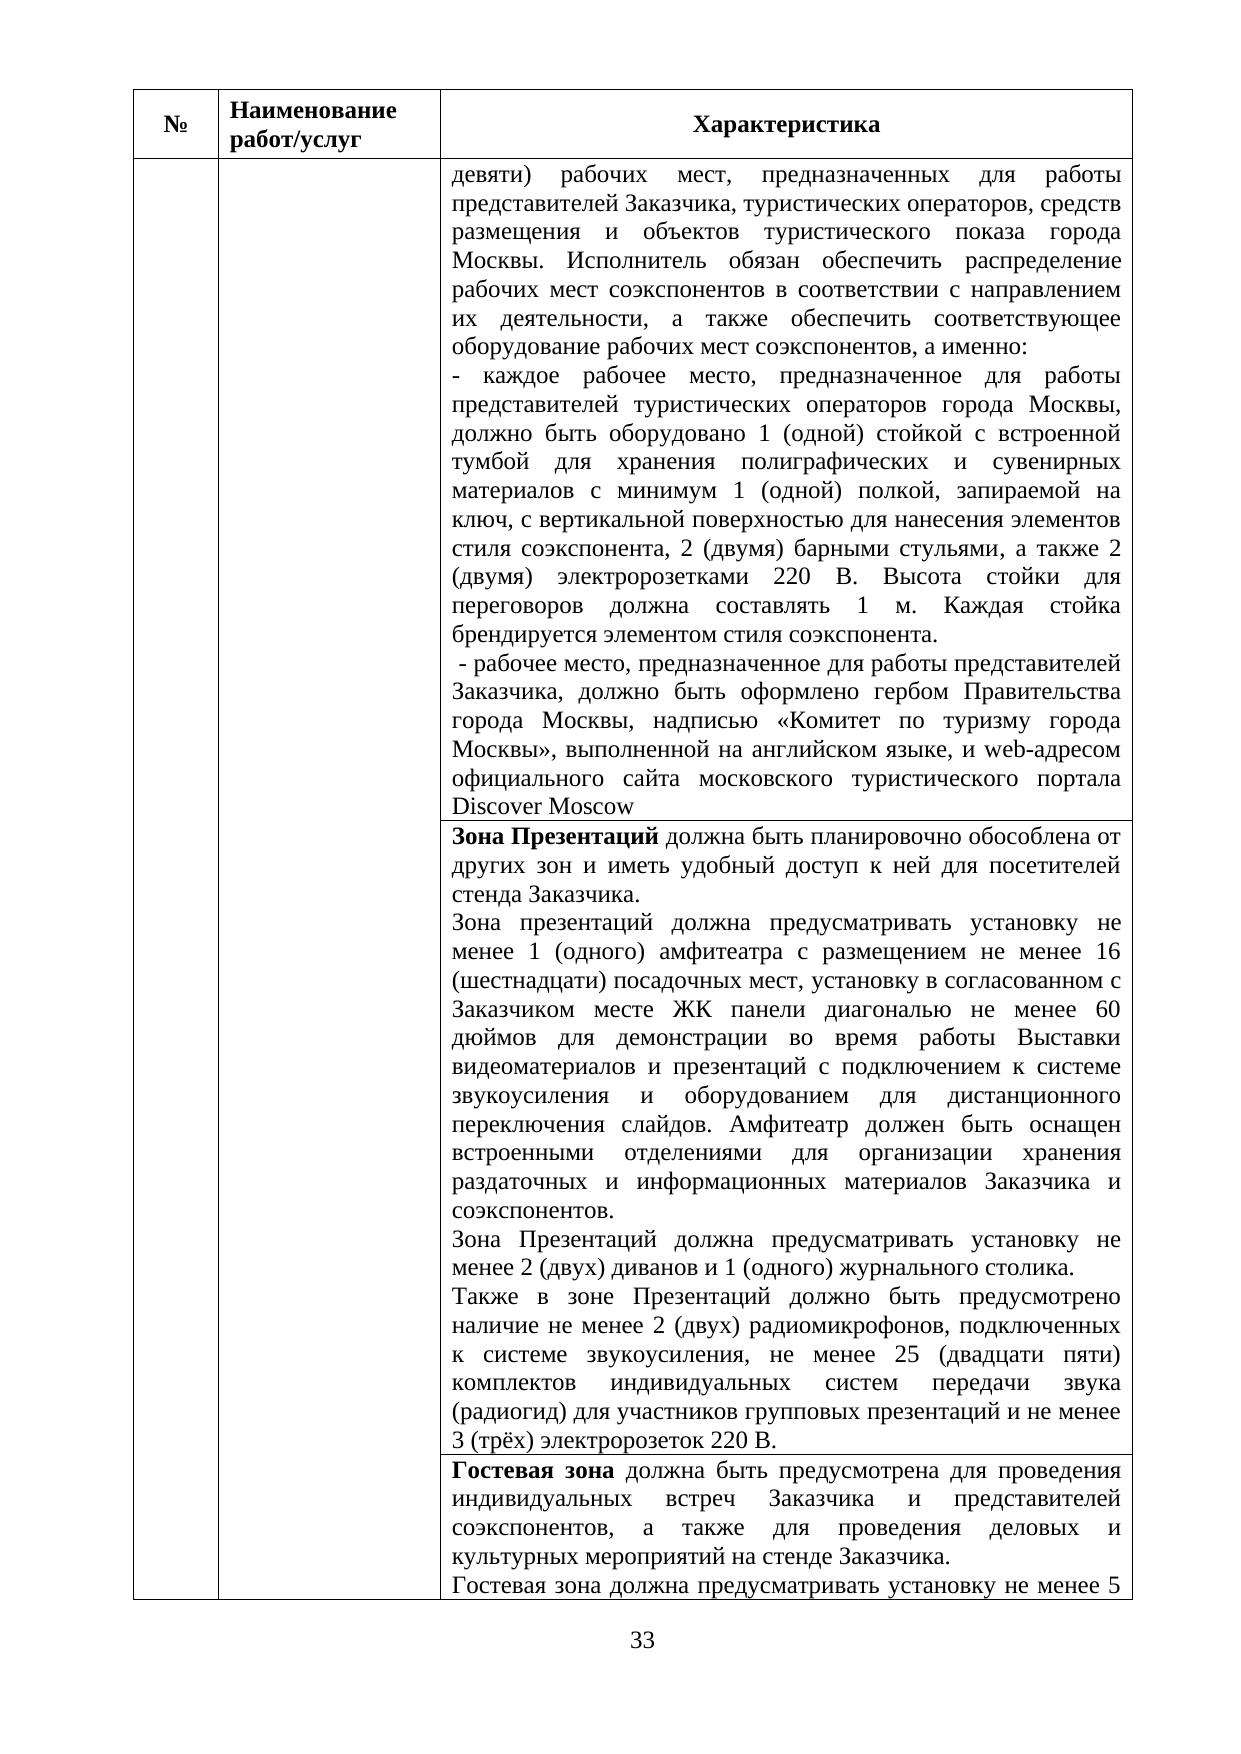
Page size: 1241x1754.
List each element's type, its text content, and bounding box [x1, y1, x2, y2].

table_header № [134, 90, 218, 158]
table_cell Зона Презентаций должна быть планировочно обособлена от других зон и иметь удобный доступ к ней для посетителей стенда Заказчика. Зона презентаций должна предусматривать установку не менее 1 (одного) амфитеатра с размещением не менее 16 (шестнадцати) посадочных мест, установку в согласованном с Заказчиком месте ЖК панели диагональю не менее 60 дюймов для демонстрации во время работы Выставки видеоматериалов и презентаций с подключением к системе звукоусиления и оборудованием для дистанционного переключения слайдов. Амфитеатр должен быть оснащен встроенными отделениями для организации хранения раздаточных и информационных материалов Заказчика и соэкспонентов. Зона Презентаций должна предусматривать установку не менее 2 (двух) диванов и 1 (одного) журнального столика. Также в зоне Презентаций должно быть предусмотрено наличие не менее 2 (двух) радиомикрофонов, подключенных к системе звукоусиления, не менее 25 (двадцати пяти) комплектов индивидуальных систем передачи звука (радиогид) для участников групповых презентаций и не менее 3 (трёх) электророзеток 220 В. [441, 821, 1132, 1454]
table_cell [441, 1455, 1132, 1598]
table_header Характеристика [441, 90, 1132, 158]
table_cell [441, 159, 1132, 820]
table_header Наименование работ/услуг [219, 90, 440, 158]
